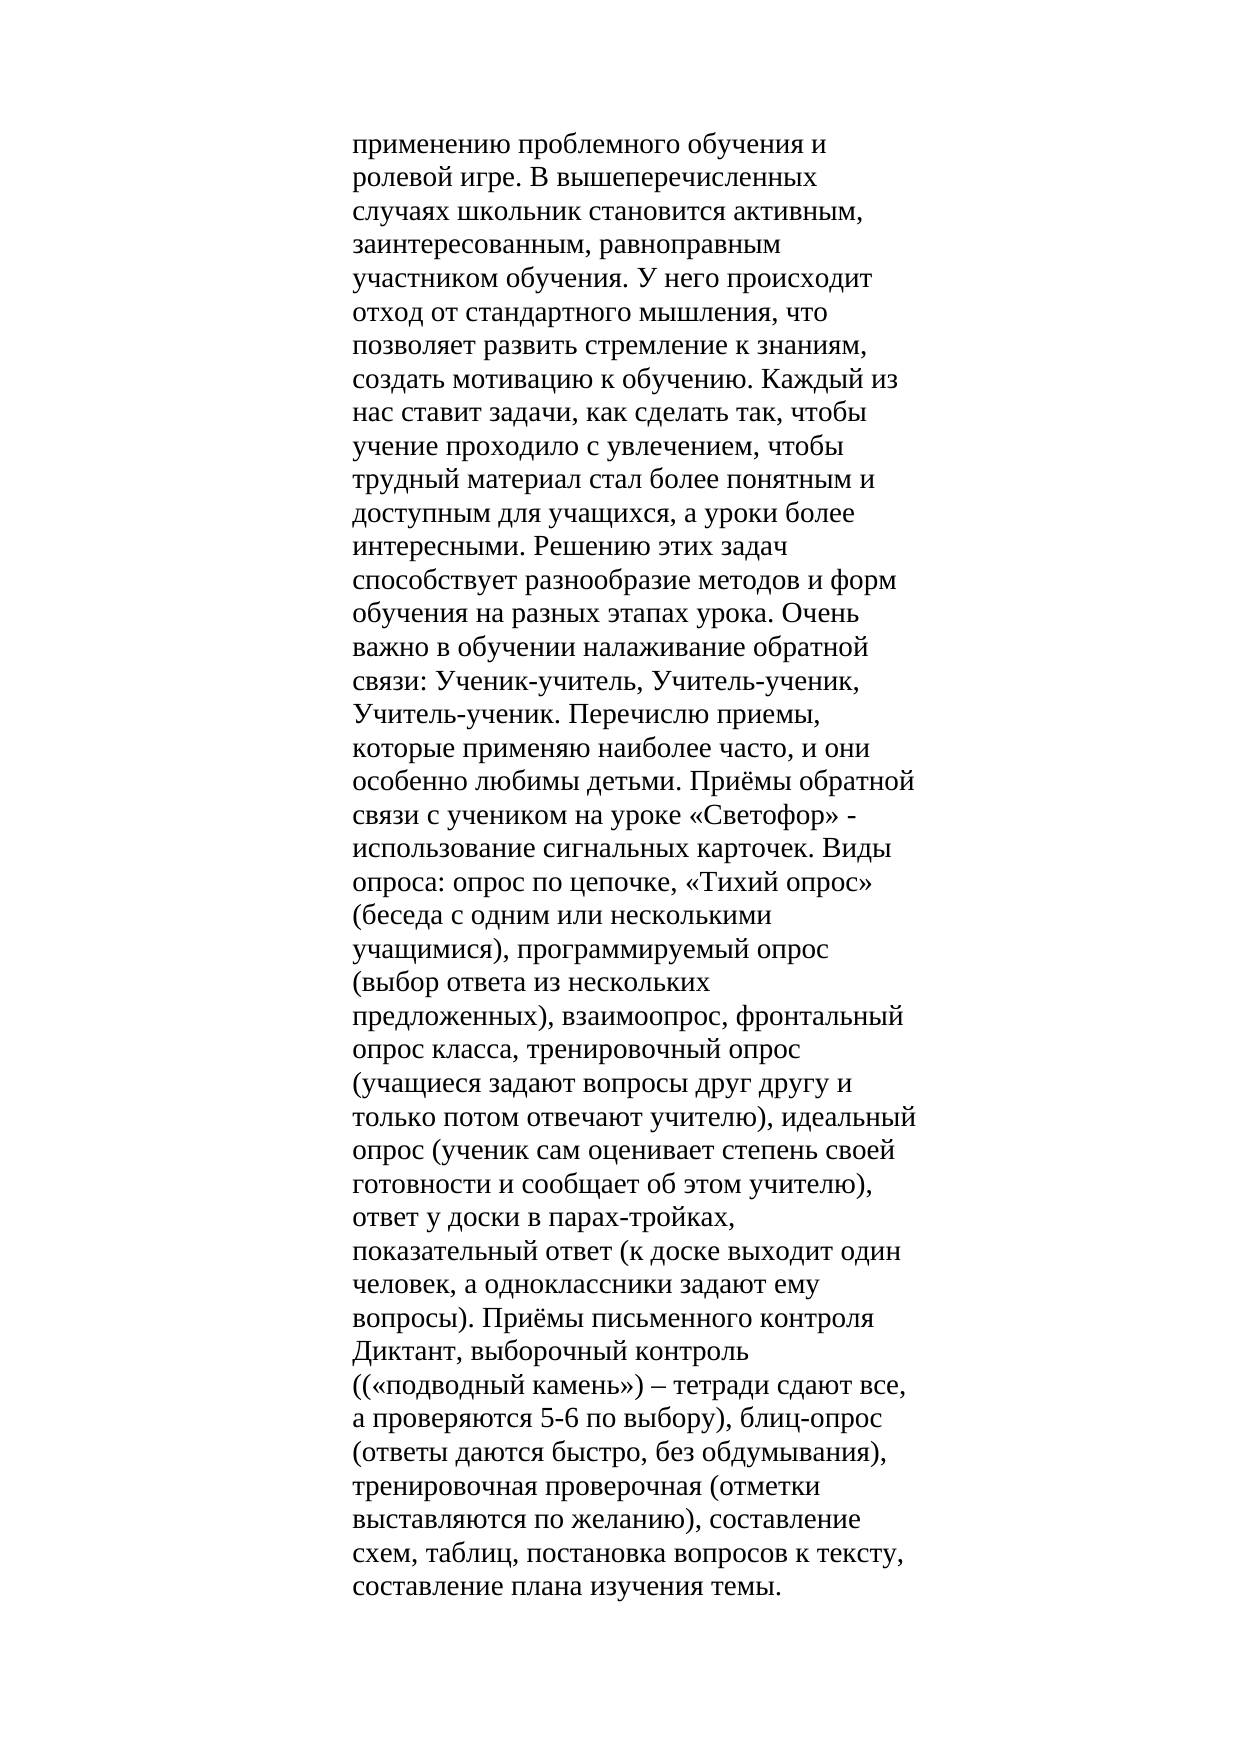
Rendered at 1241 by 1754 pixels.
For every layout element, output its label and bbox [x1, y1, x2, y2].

table_cell [191, 118, 1240, 1608]
